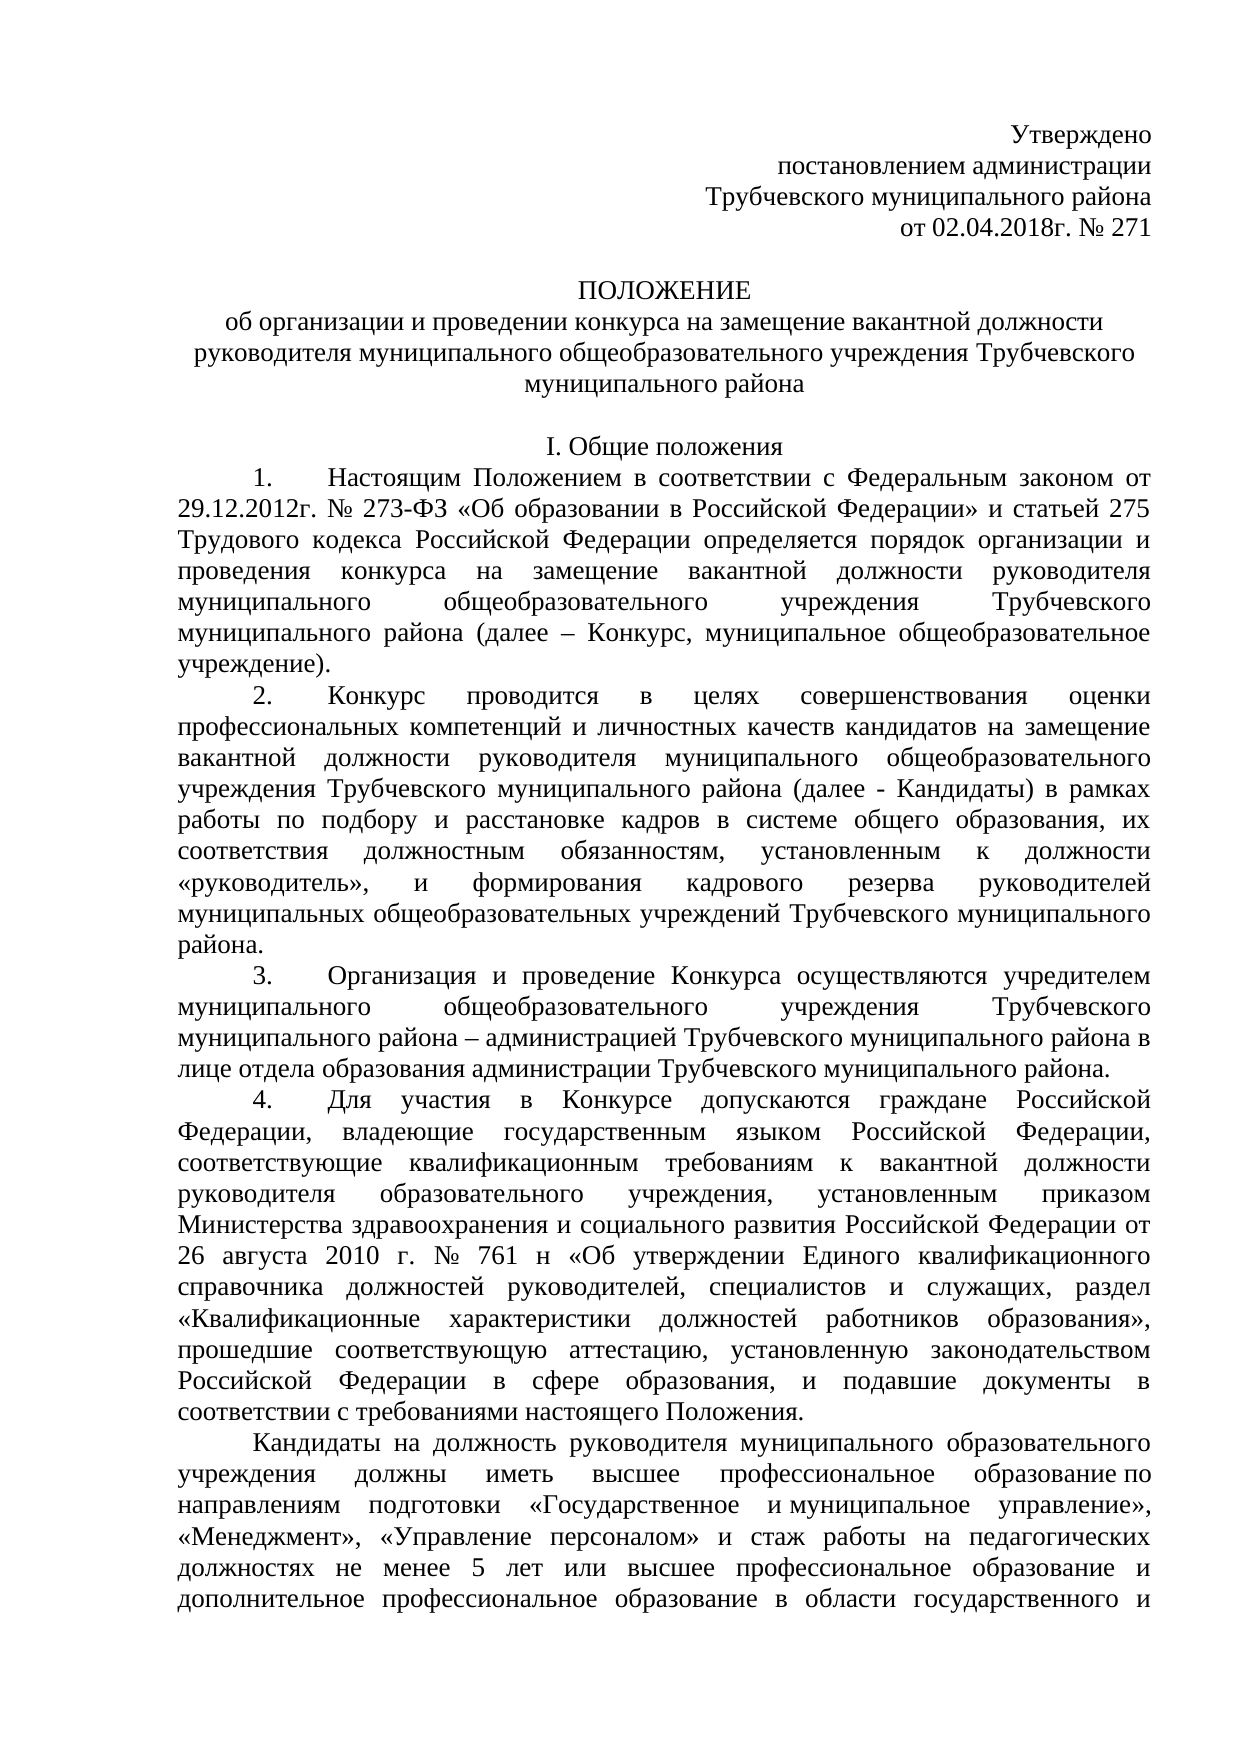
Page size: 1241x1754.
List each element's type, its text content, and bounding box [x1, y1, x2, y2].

text Трубчевского муниципального района [177, 180, 1152, 212]
list Организация и проведение Конкурса осуществляются учредителем муниципального общеобразовательного учреждения Трубчевского муниципального района – администрацией Трубчевского муниципального района в лице отдела образования администрации Трубчевского муниципального района. [177, 959, 1152, 1084]
text ПОЛОЖЕНИЕ [177, 274, 1152, 305]
list Настоящим Положением в соответствии с Федеральным законом от 29.12.2012г. № 273-ФЗ «Об образовании в Российской Федерации» и статьей 275 Трудового кодекса Российской Федерации определяется порядок организации и проведения конкурса на замещение вакантной должности руководителя муниципального общеобразовательного учреждения Трубчевского муниципального района (далее – Конкурс, муниципальное общеобразовательное учреждение). [177, 461, 1152, 679]
text об организации и проведении конкурса на замещение вакантной должности руководителя муниципального общеобразовательного учреждения Трубчевского муниципального района [177, 305, 1152, 398]
text I. Общие положения [177, 429, 1152, 461]
text постановлением администрации [177, 149, 1152, 180]
text Утверждено [177, 118, 1152, 149]
list Конкурс проводится в целях совершенствования оценки профессиональных компетенций и личностных качеств кандидатов на замещение вакантной должности руководителя муниципального общеобразовательного учреждения Трубчевского муниципального района (далее - Кандидаты) в рамках работы по подбору и расстановке кадров в системе общего образования, их соответствия должностным обязанностям, установленным к должности «руководитель», и формирования кадрового резерва руководителей муниципальных общеобразовательных учреждений Трубчевского муниципального района. [177, 679, 1152, 959]
list Для участия в Конкурсе допускаются граждане Российской Федерации, владеющие государственным языком Российской Федерации, соответствующие квалификационным требованиям к вакантной должности руководителя образовательного учреждения, установленным приказом Министерства здравоохранения и социального развития Российской Федерации от 26 августа 2010 г. № 761 н «Об утверждении Единого квалификационного справочника должностей руководителей, специалистов и служащих, раздел «Квалификационные характеристики должностей работников образования», прошедшие соответствующую аттестацию, установленную законодательством Российской Федерации в сфере образования, и подавшие документы в соответствии с требованиями настоящего Положения. [177, 1084, 1152, 1426]
text от 02.04.2018г. № 271 [177, 212, 1152, 243]
